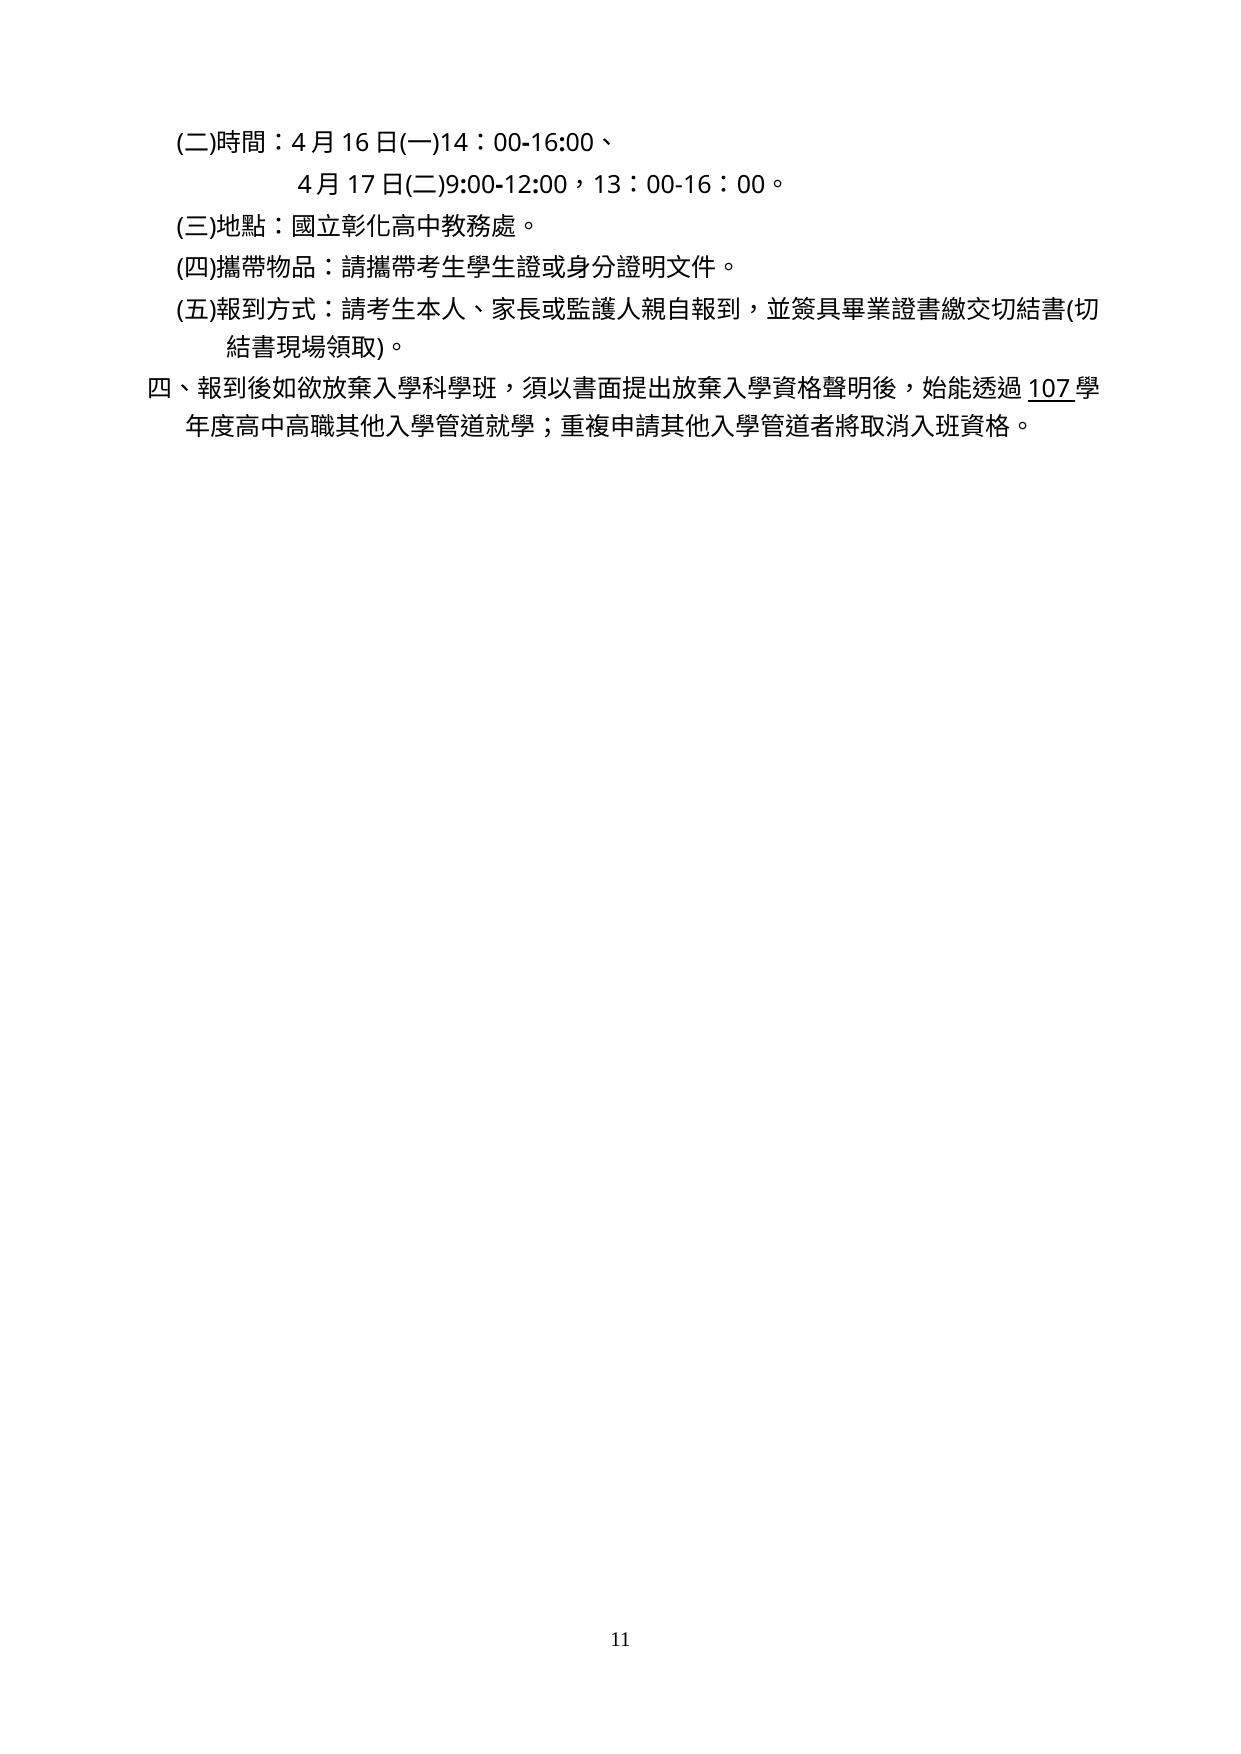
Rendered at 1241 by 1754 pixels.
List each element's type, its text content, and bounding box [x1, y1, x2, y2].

text (三)地點：國立彰化高中教務處。 [176, 206, 1122, 243]
text (二)時間：4月16日(一)14：00-16:00、 [176, 122, 1122, 160]
text (五)報到方式：請考生本人、家長或監護人親自報到，並簽具畢業證書繳交切結書(切結書現場領取)。 [176, 289, 1122, 364]
text 4月17日(二)9:00-12:00，13：00-16：00。 [235, 164, 1122, 201]
text 四、報到後如欲放棄入學科學班，須以書面提出放棄入學資格聲明後，始能透過107學年度高中高職其他入學管道就學；重複申請其他入學管道者將取消入班資格。 [147, 368, 1122, 443]
text (四)攜帶物品：請攜帶考生學生證或身分證明文件。 [176, 247, 1122, 285]
